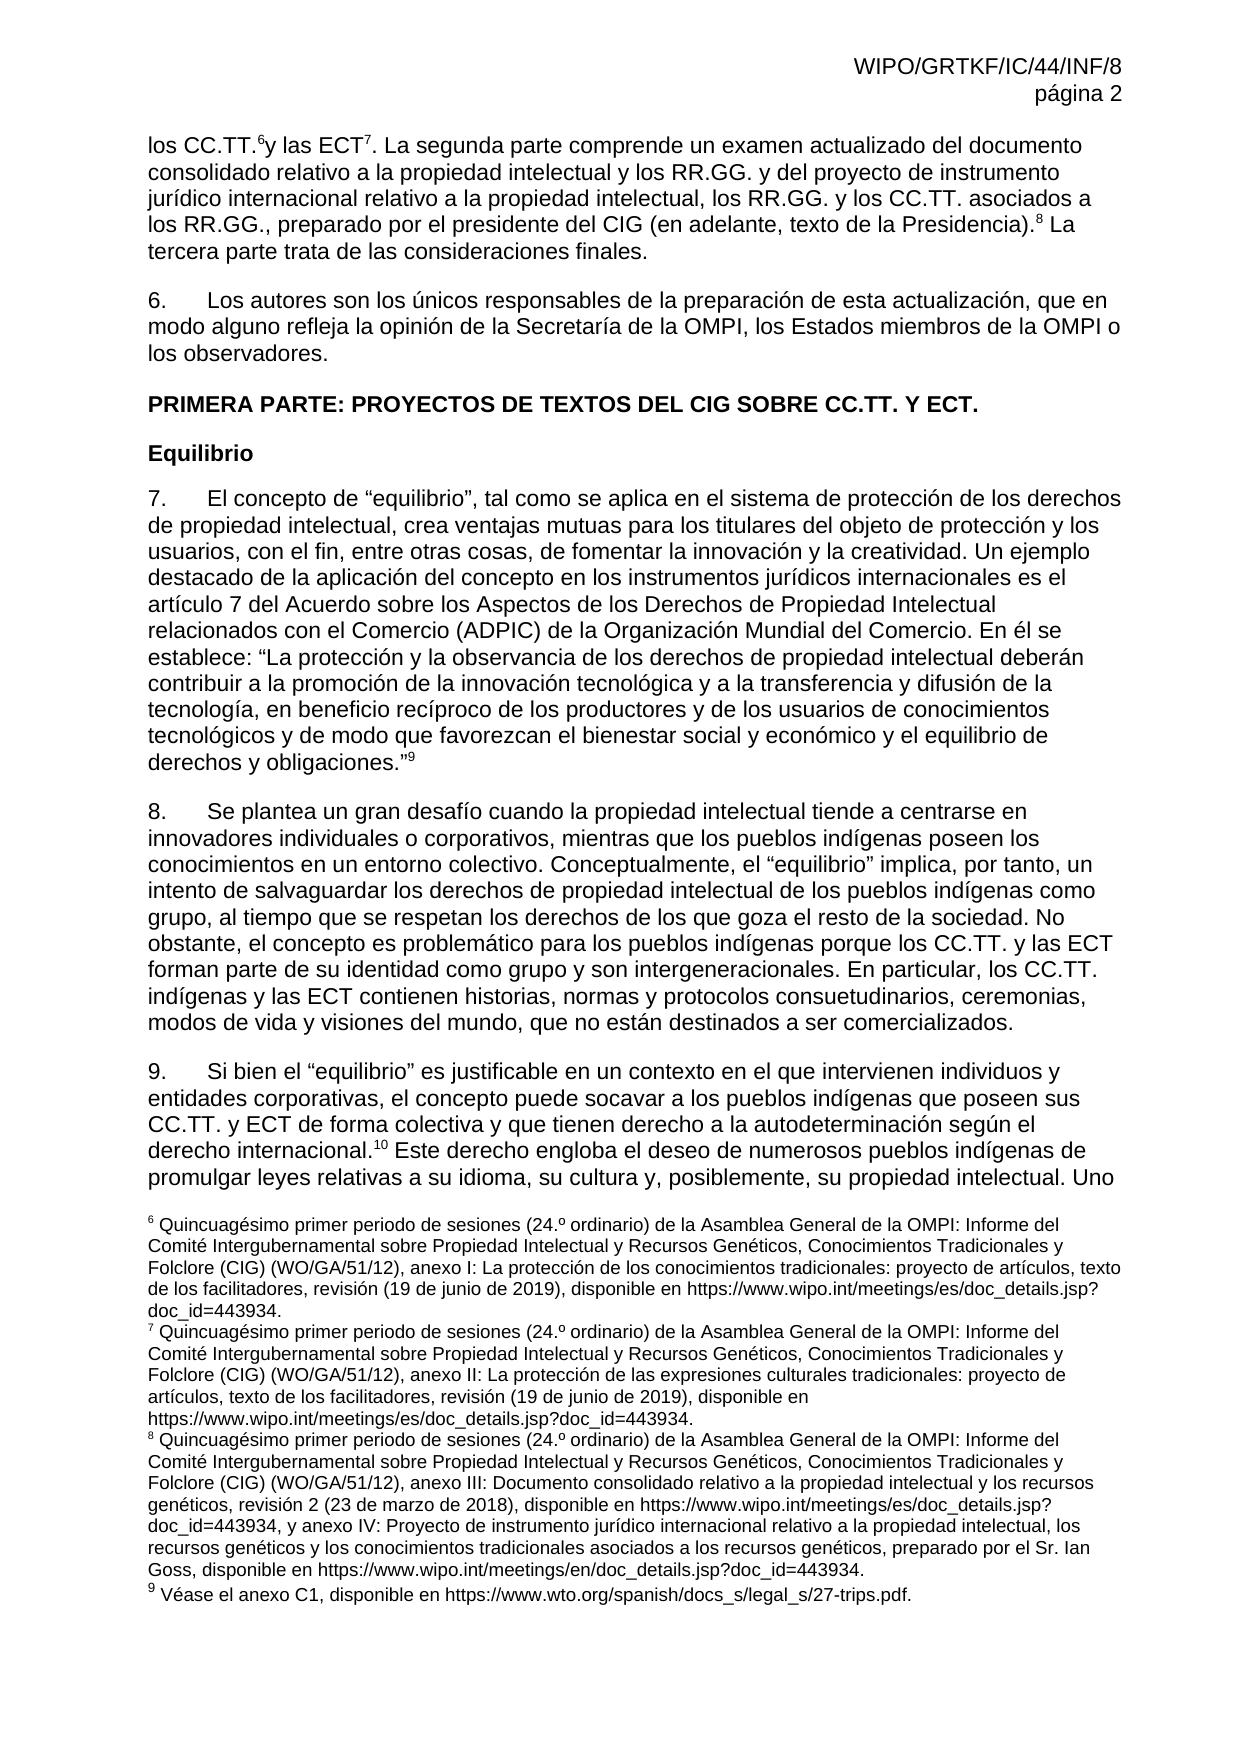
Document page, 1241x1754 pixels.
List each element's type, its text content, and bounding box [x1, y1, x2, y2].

text Si bien el “equilibrio” es justificable en un contexto en el que intervienen individuos y entidades corporativas, el concepto puede socavar a los pueblos indígenas que poseen sus CC.TT. y ECT de forma colectiva y que tienen derecho a la autodeterminación según el derecho internacional. Este derecho engloba el deseo de numerosos pueblos indígenas de promulgar leyes relativas a su idioma, su cultura y, posiblemente, su propiedad intelectual. Uno de los retos es cómo el régimen de propiedad intelectual puede reconocer las normas consuetudinarias de los pueblos indígenas, ofrecer protección y apoyar la transferencia de CC.TT. y ECT a partir de mecanismos de acceso y participación en los beneficios y condiciones mutuamente convenidas, en consonancia con el principio del consentimiento libre, previo y fundamentado. [148, 1058, 1122, 1190]
text El concepto de “equilibrio”, tal como se aplica en el sistema de protección de los derechos de propiedad intelectual, crea ventajas mutuas para los titulares del objeto de protección y los usuarios, con el fin, entre otras cosas, de fomentar la innovación y la creatividad. Un ejemplo destacado de la aplicación del concepto en los instrumentos jurídicos internacionales es el artículo 7 del Acuerdo sobre los Aspectos de los Derechos de Propiedad Intelectual relacionados con el Comercio (ADPIC) de la Organización Mundial del Comercio. En él se establece: “La protección y la observancia de los derechos de propiedad intelectual deberán contribuir a la promoción de la innovación tecnológica y a la transferencia y difusión de la tecnología, en beneficio recíproco de los productores y de los usuarios de conocimientos tecnológicos y de modo que favorezcan el bienestar social y económico y el equilibrio de derechos y obligaciones.” [148, 485, 1122, 775]
text Equilibrio [148, 440, 1122, 467]
text Los autores son los únicos responsables de la preparación de esta actualización, que en modo alguno refleja la opinión de la Secretaría de la OMPI, los Estados miembros de la OMPI o los observadores. [148, 287, 1122, 366]
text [148, 132, 1122, 264]
text Se plantea un gran desafío cuando la propiedad intelectual tiende a centrarse en innovadores individuales o corporativos, mientras que los pueblos indígenas poseen los conocimientos en un entorno colectivo. Conceptualmente, el “equilibrio” implica, por tanto, un intento de salvaguardar los derechos de propiedad intelectual de los pueblos indígenas como grupo, al tiempo que se respetan los derechos de los que goza el resto de la sociedad. No obstante, el concepto es problemático para los pueblos indígenas porque los CC.TT. y las ECT forman parte de su identidad como grupo y son intergeneracionales. En particular, los CC.TT. indígenas y las ECT contienen historias, normas y protocolos consuetudinarios, ceremonias, modos de vida y visiones del mundo, que no están destinados a ser comercializados. [148, 798, 1122, 1035]
text PRIMERA PARTE: PROYECTOS DE TEXTOS DEL CIG SOBRE CC.TT. Y ECT. [148, 391, 1122, 417]
